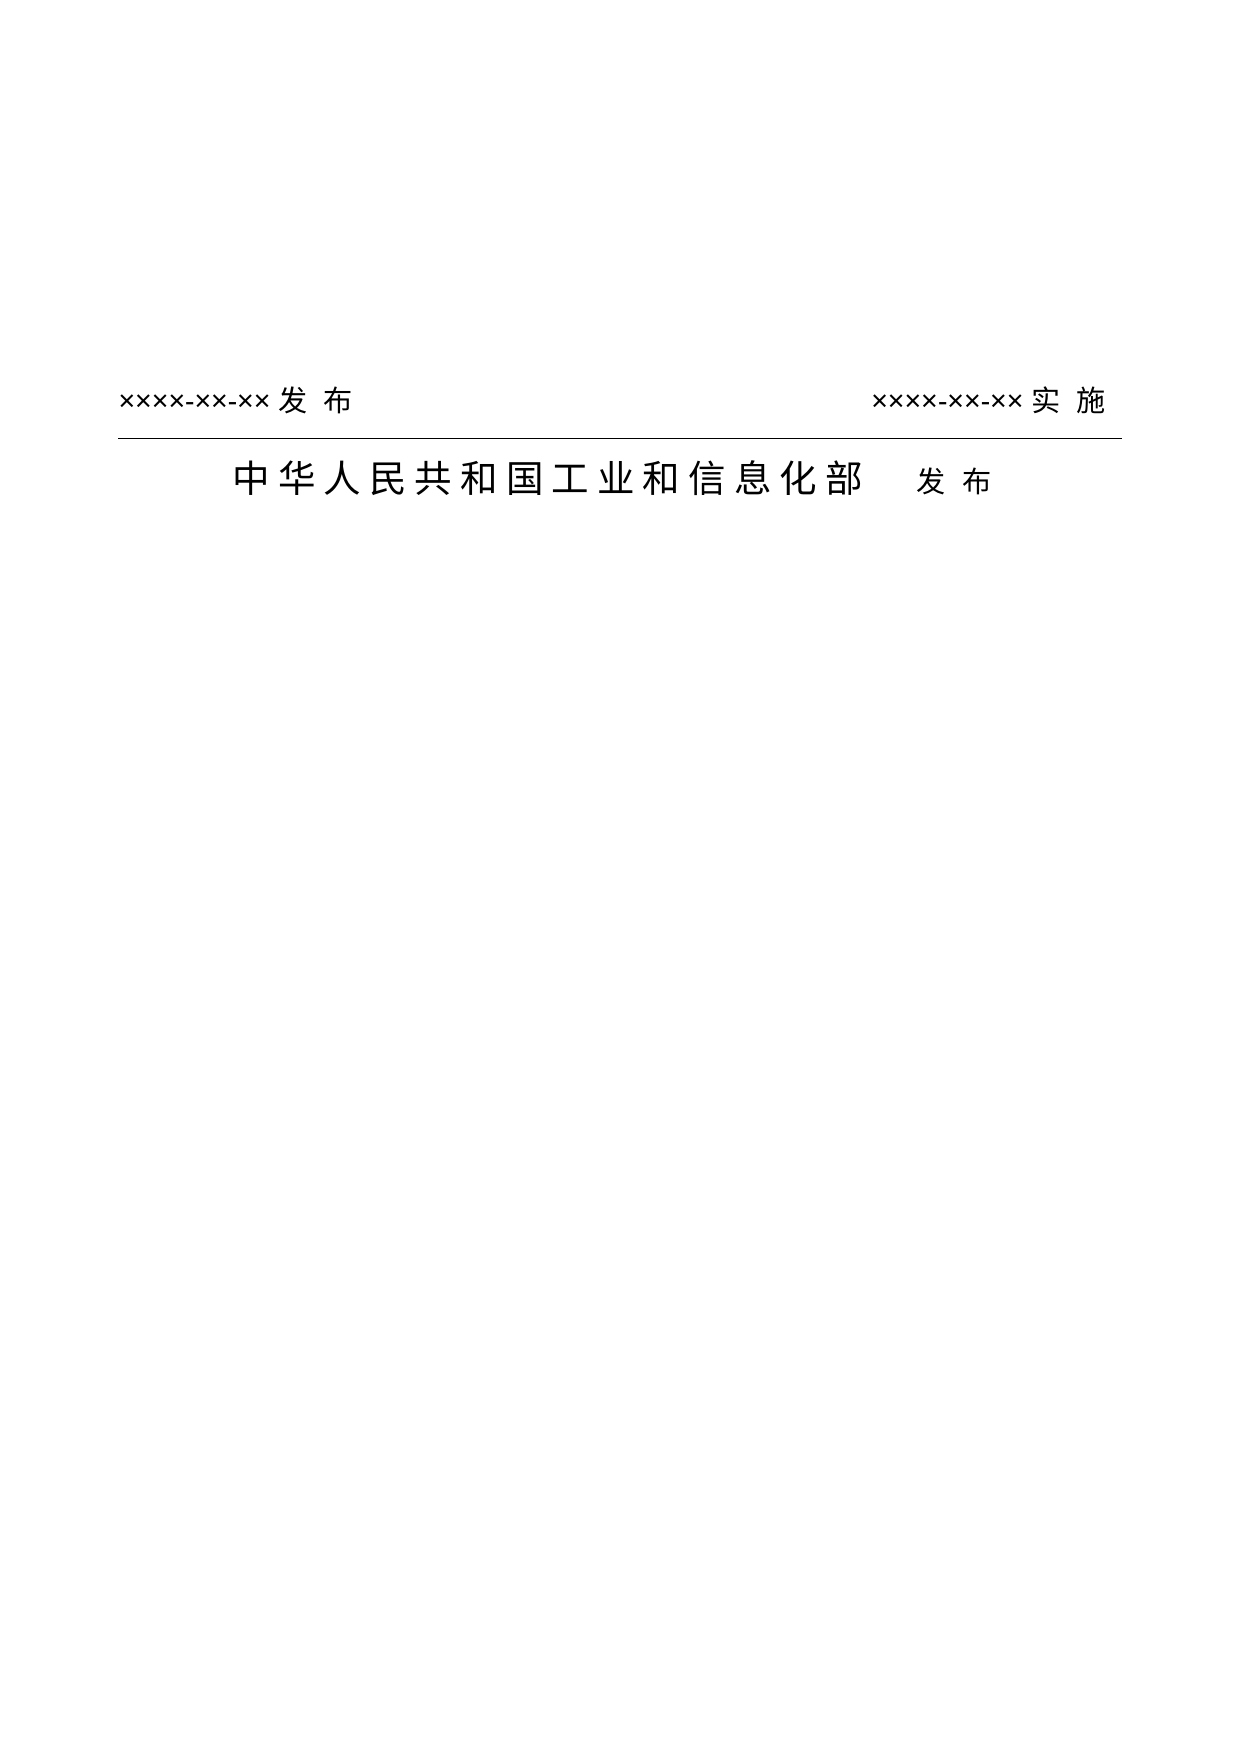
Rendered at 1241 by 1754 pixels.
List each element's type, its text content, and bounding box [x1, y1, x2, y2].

text 中华人民共和国工业和信息化部 发布 [118, 439, 1122, 513]
text ××××-××-××发布 ××××-××-××实施 [118, 362, 1122, 438]
